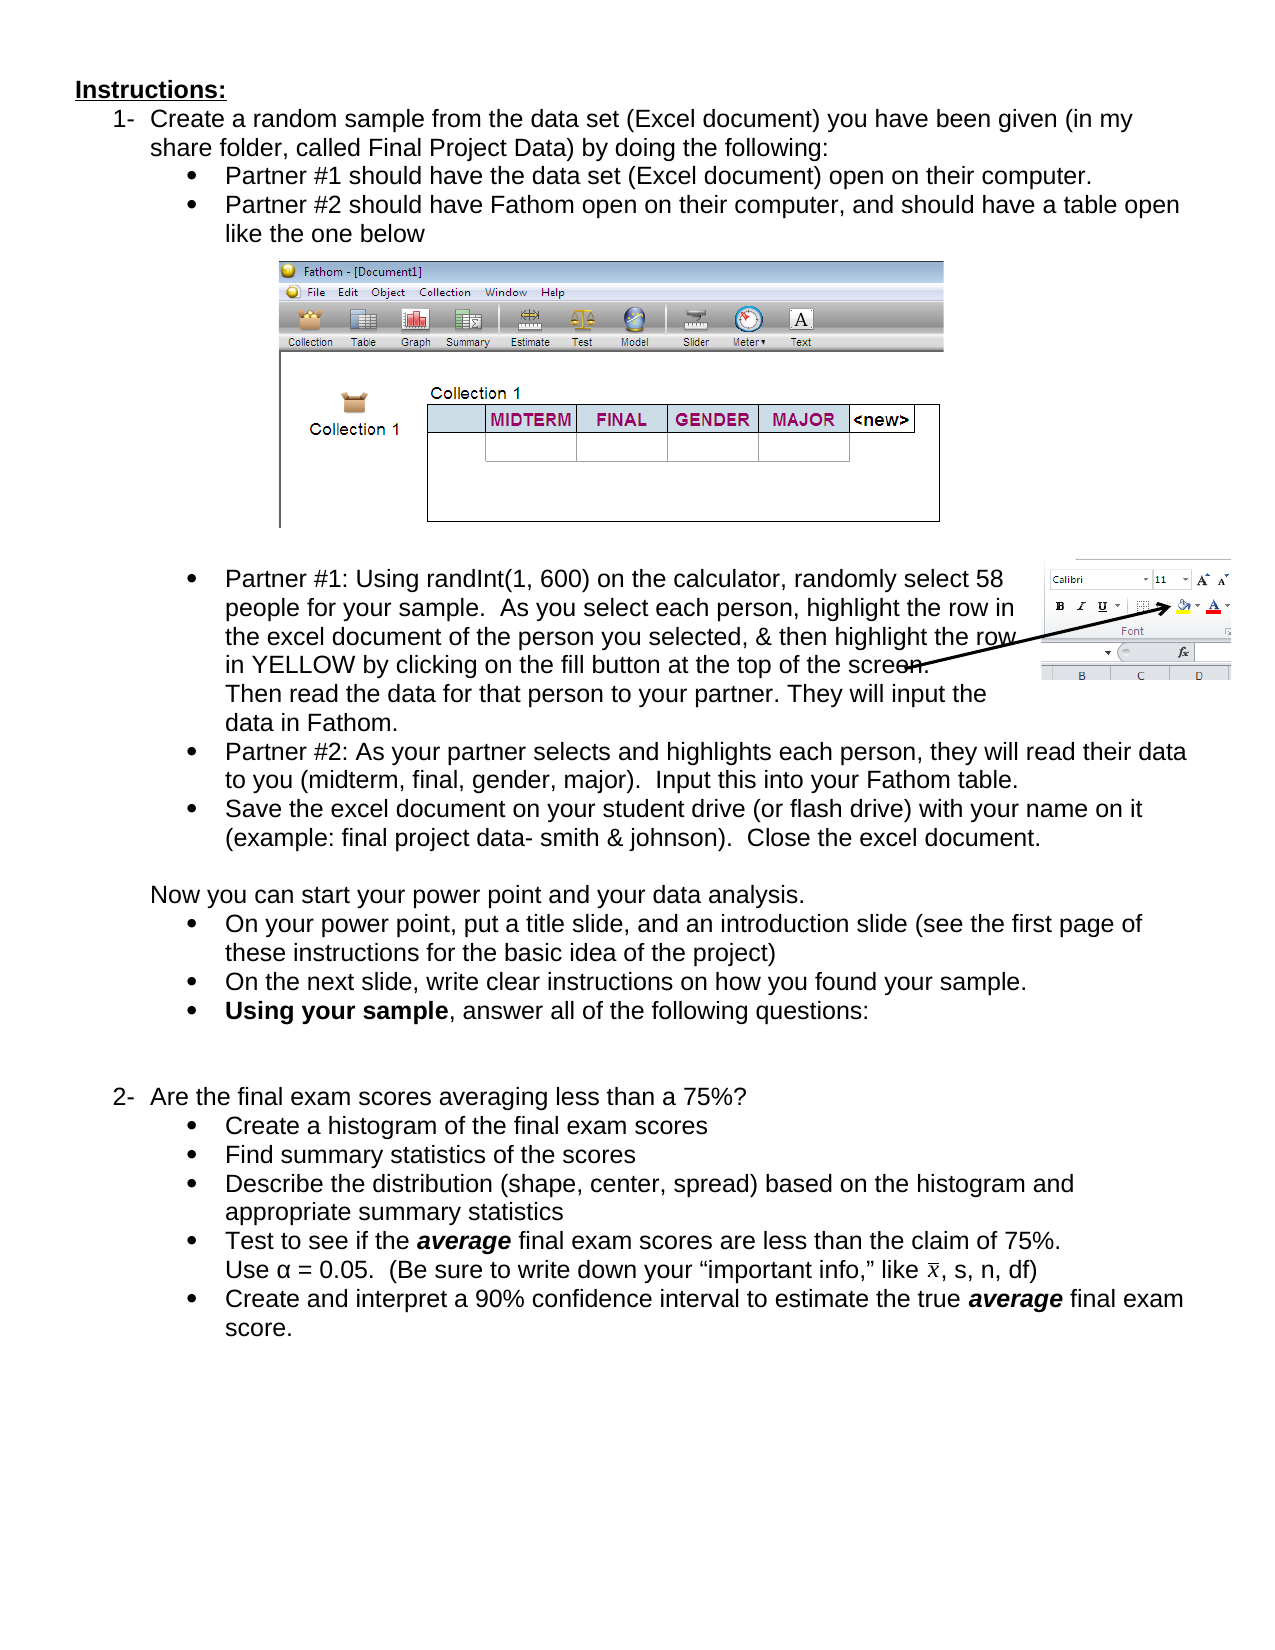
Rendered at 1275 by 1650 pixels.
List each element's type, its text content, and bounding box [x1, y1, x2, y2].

list On your power point, put a title slide, and an introduction slide (see the first page of these instructions for the basic idea of the project) [187, 909, 1200, 967]
list Test to see if the average final exam scores are less than the claim of 75%. [187, 1226, 1200, 1255]
list Create a random sample from the data set (Excel document) you have been given (in my share folder, called Final Project Data) by doing the following: [112, 104, 1200, 161]
list Create and interpret a 90% confidence interval to estimate the true average final exam score. [187, 1284, 1200, 1341]
text Instructions: [75, 75, 1200, 104]
picture [278, 261, 944, 528]
list Create a histogram of the final exam scores [187, 1111, 1200, 1140]
picture [1041, 558, 1232, 680]
list Save the excel document on your student drive (or flash drive) with your name on it (example: final project data- smith & johnson). Close the excel document. [187, 794, 1200, 852]
text Now you can start your power point and your data analysis. [75, 881, 1200, 909]
list Partner #2 should have Fathom open on their computer, and should have a table open like the one below [187, 190, 1200, 248]
list Use α = 0.05. (Be sure to write down your “important info,” like , s, n, df) [225, 1255, 1200, 1284]
list Using your sample, answer all of the following questions: [187, 996, 1200, 1024]
list On the next slide, write clear instructions on how you found your sample. [187, 967, 1200, 996]
list Describe the distribution (shape, center, spread) based on the histogram and appropriate summary statistics [187, 1168, 1200, 1226]
list Then read the data for that person to your partner. They will input the data in Fathom. [225, 679, 1200, 737]
list Find summary statistics of the scores [187, 1140, 1200, 1168]
list Are the final exam scores averaging less than a 75%? [112, 1082, 1200, 1111]
list Partner #2: As your partner selects and highlights each person, they will read their data to you (midterm, final, gender, major). Input this into your Fathom table. [187, 737, 1200, 794]
list Partner #1: Using randInt(1, 600) on the calculator, randomly select 58 people for your sample. As you select each person, highlight the row in the excel document of the person you selected, & then highlight the row in YELLOW by clicking on the fill button at the top of the screen. [187, 564, 1041, 679]
list Partner #1 should have the data set (Excel document) open on their computer. [187, 161, 1200, 190]
